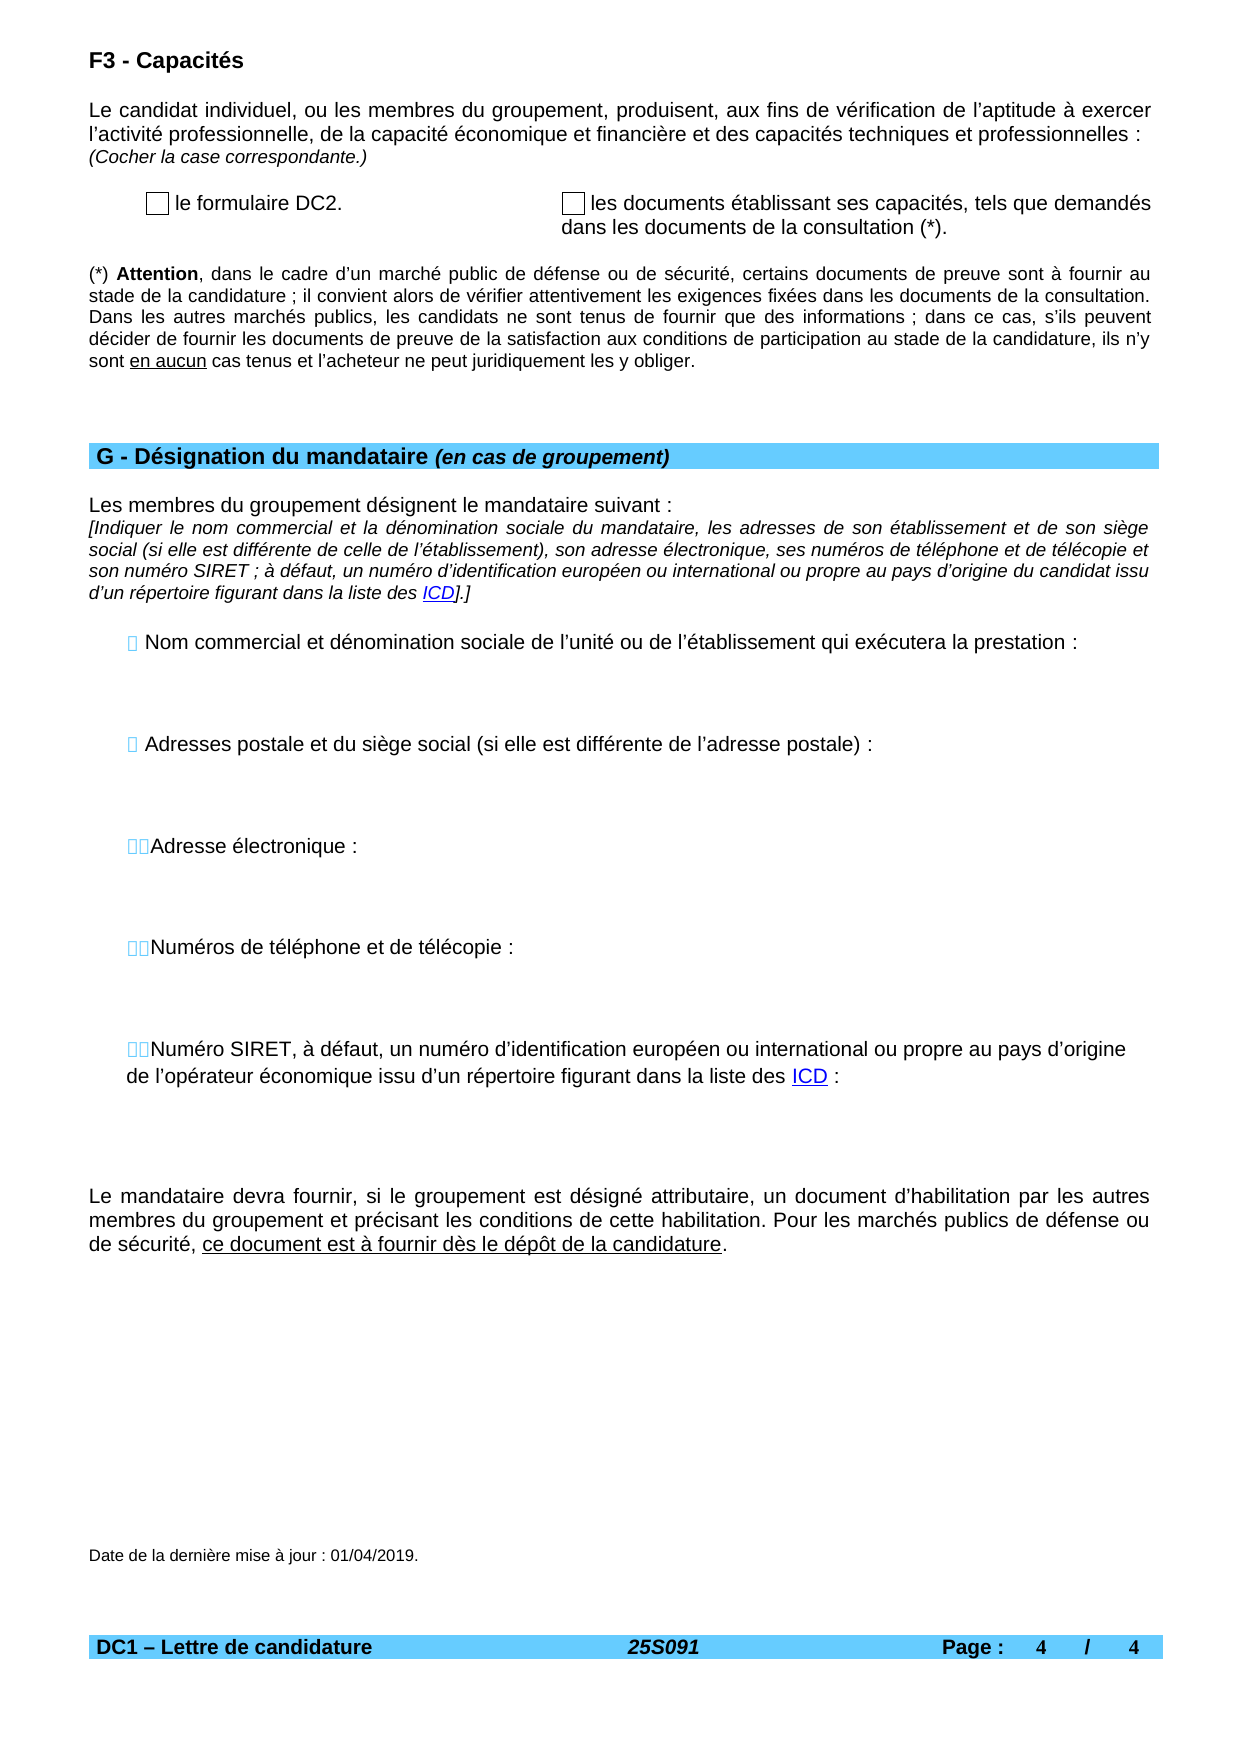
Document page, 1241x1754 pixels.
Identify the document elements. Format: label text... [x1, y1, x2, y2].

table_header G - Désignation du mandataire (en cas de groupement) [89, 443, 1159, 469]
text Le candidat individuel, ou les membres du groupement, produisent, aux fins de vérification de l’aptitude à exercer l’activité professionnelle, de la capacité économique et financière et des capacités techniques et professionnelles : [89, 98, 1152, 146]
text Le mandataire devra fournir, si le groupement est désigné attributaire, un document d’habilitation par les autres membres du groupement et précisant les conditions de cette habilitation. Pour les marchés publics de défense ou de sécurité, ce document est à fournir dès le dépôt de la candidature. [89, 1184, 1152, 1256]
text (*) Attention, dans le cadre d’un marché public de défense ou de sécurité, certains documents de preuve sont à fournir au stade de la candidature ; il convient alors de vérifier attentivement les exigences fixées dans les documents de la consultation. Dans les autres marchés publics, les candidats ne sont tenus de fournir que des informations ; dans ce cas, s’ils peuvent décider de fournir les documents de preuve de la satisfaction aux conditions de participation au stade de la candidature, ils n’y sont en aucun cas tenus et l’acheteur ne peut juridiquement les y obliger. [89, 263, 1152, 371]
text Les membres du groupement désignent le mandataire suivant : [89, 493, 1152, 517]
text  Nom commercial et dénomination sociale de l’unité ou de l’établissement qui exécutera la prestation : [126, 627, 1152, 657]
text (Cocher la case correspondante.) [89, 146, 1152, 167]
text Adresse électronique : [126, 831, 1152, 861]
text F3 - Capacités [89, 47, 1152, 74]
text Numéro SIRET, à défaut, un numéro d’identification européen ou international ou propre au pays d’origine de l’opérateur économique issu d’un répertoire figurant dans la liste des ICD : [126, 1034, 1152, 1088]
text  Adresses postale et du siège social (si elle est différente de l’adresse postale) : [126, 729, 1152, 759]
text Date de la dernière mise à jour : 01/04/2019. [89, 1545, 1152, 1564]
text [Indiquer le nom commercial et la dénomination sociale du mandataire, les adresses de son établissement et de son siège social (si elle est différente de celle de l’établissement), son adresse électronique, ses numéros de téléphone et de télécopie et son numéro SIRET ; à défaut, un numéro d’identification européen ou international ou propre au pays d’origine du candidat issu d’un répertoire figurant dans la liste des ICD].] [89, 517, 1152, 603]
text le formulaire DC2. les documents établissant ses capacités, tels que demandés dans les documents de la consultation (*). [146, 191, 1152, 239]
text Numéros de téléphone et de télécopie : [126, 932, 1152, 962]
